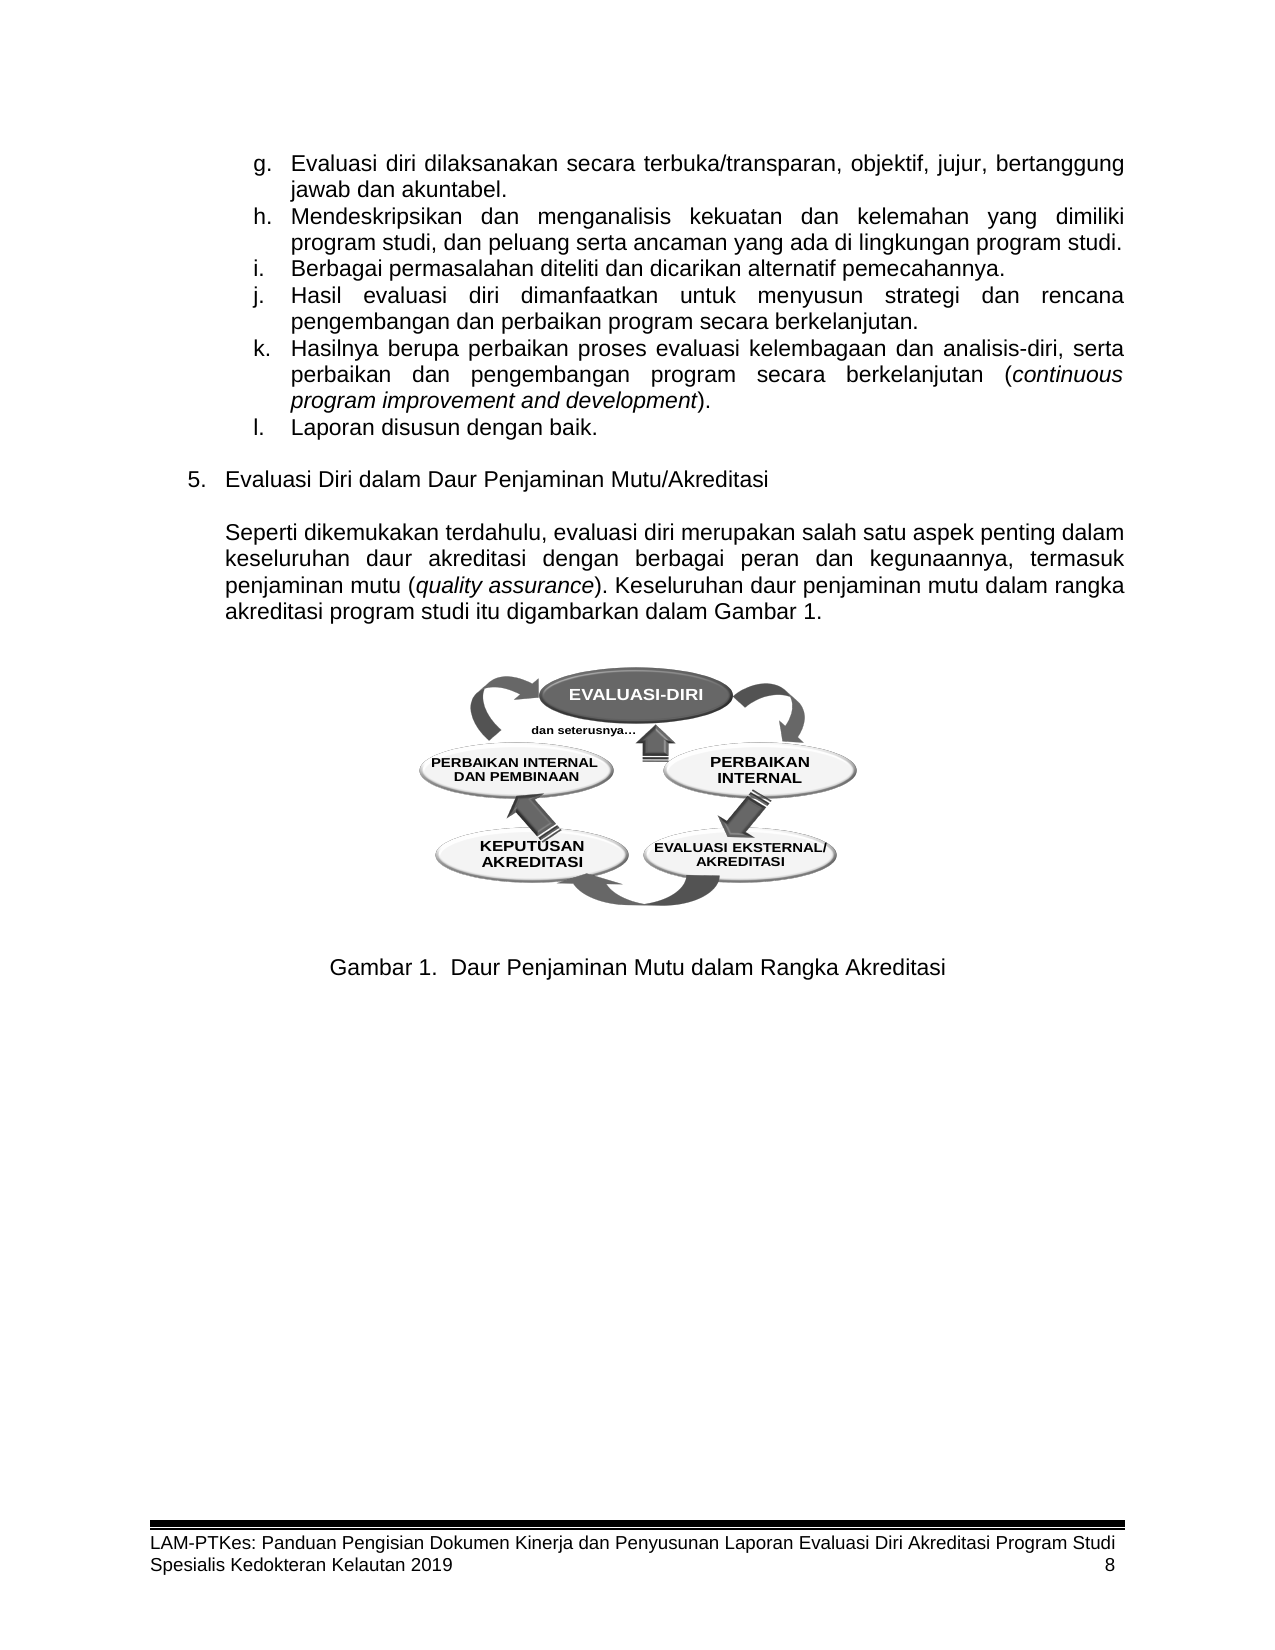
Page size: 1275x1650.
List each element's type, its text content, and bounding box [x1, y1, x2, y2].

list Hasil evaluasi diri dimanfaatkan untuk menyusun strategi dan rencana pengembangan dan perbaikan program secara berkelanjutan. [253, 282, 1125, 334]
list Laporan disusun dengan baik. [253, 413, 1125, 440]
list Mendeskripsikan dan menganalisis kekuatan dan kelemahan yang dimiliki program studi, dan peluang serta ancaman yang ada di lingkungan program studi. [253, 203, 1125, 255]
text Gambar 1. Daur Penjaminan Mutu dalam Rangka Akreditasi [150, 954, 1125, 981]
list Berbagai permasalahan diteliti dan dicarikan alternatif pemecahannya. [253, 255, 1125, 282]
list Evaluasi diri dilaksanakan secara terbuka/transparan, objektif, jujur, bertanggung jawab dan akuntabel. [253, 150, 1125, 203]
list Hasilnya berupa perbaikan proses evaluasi kelembagaan dan analisis-diri, serta perbaikan dan pengembangan program secara berkelanjutan (continuous program improvement and development). [253, 334, 1125, 413]
text Seperti dikemukakan terdahulu, evaluasi diri merupakan salah satu aspek penting dalam keseluruhan daur akreditasi dengan berbagai peran dan kegunaannya, termasuk penjaminan mutu (quality assurance). Keseluruhan daur penjaminan mutu dalam rangka akreditasi program studi itu digambarkan dalam Gambar 1. [225, 519, 1125, 624]
list Evaluasi Diri dalam Daur Penjaminan Mutu/Akreditasi [187, 466, 1125, 493]
